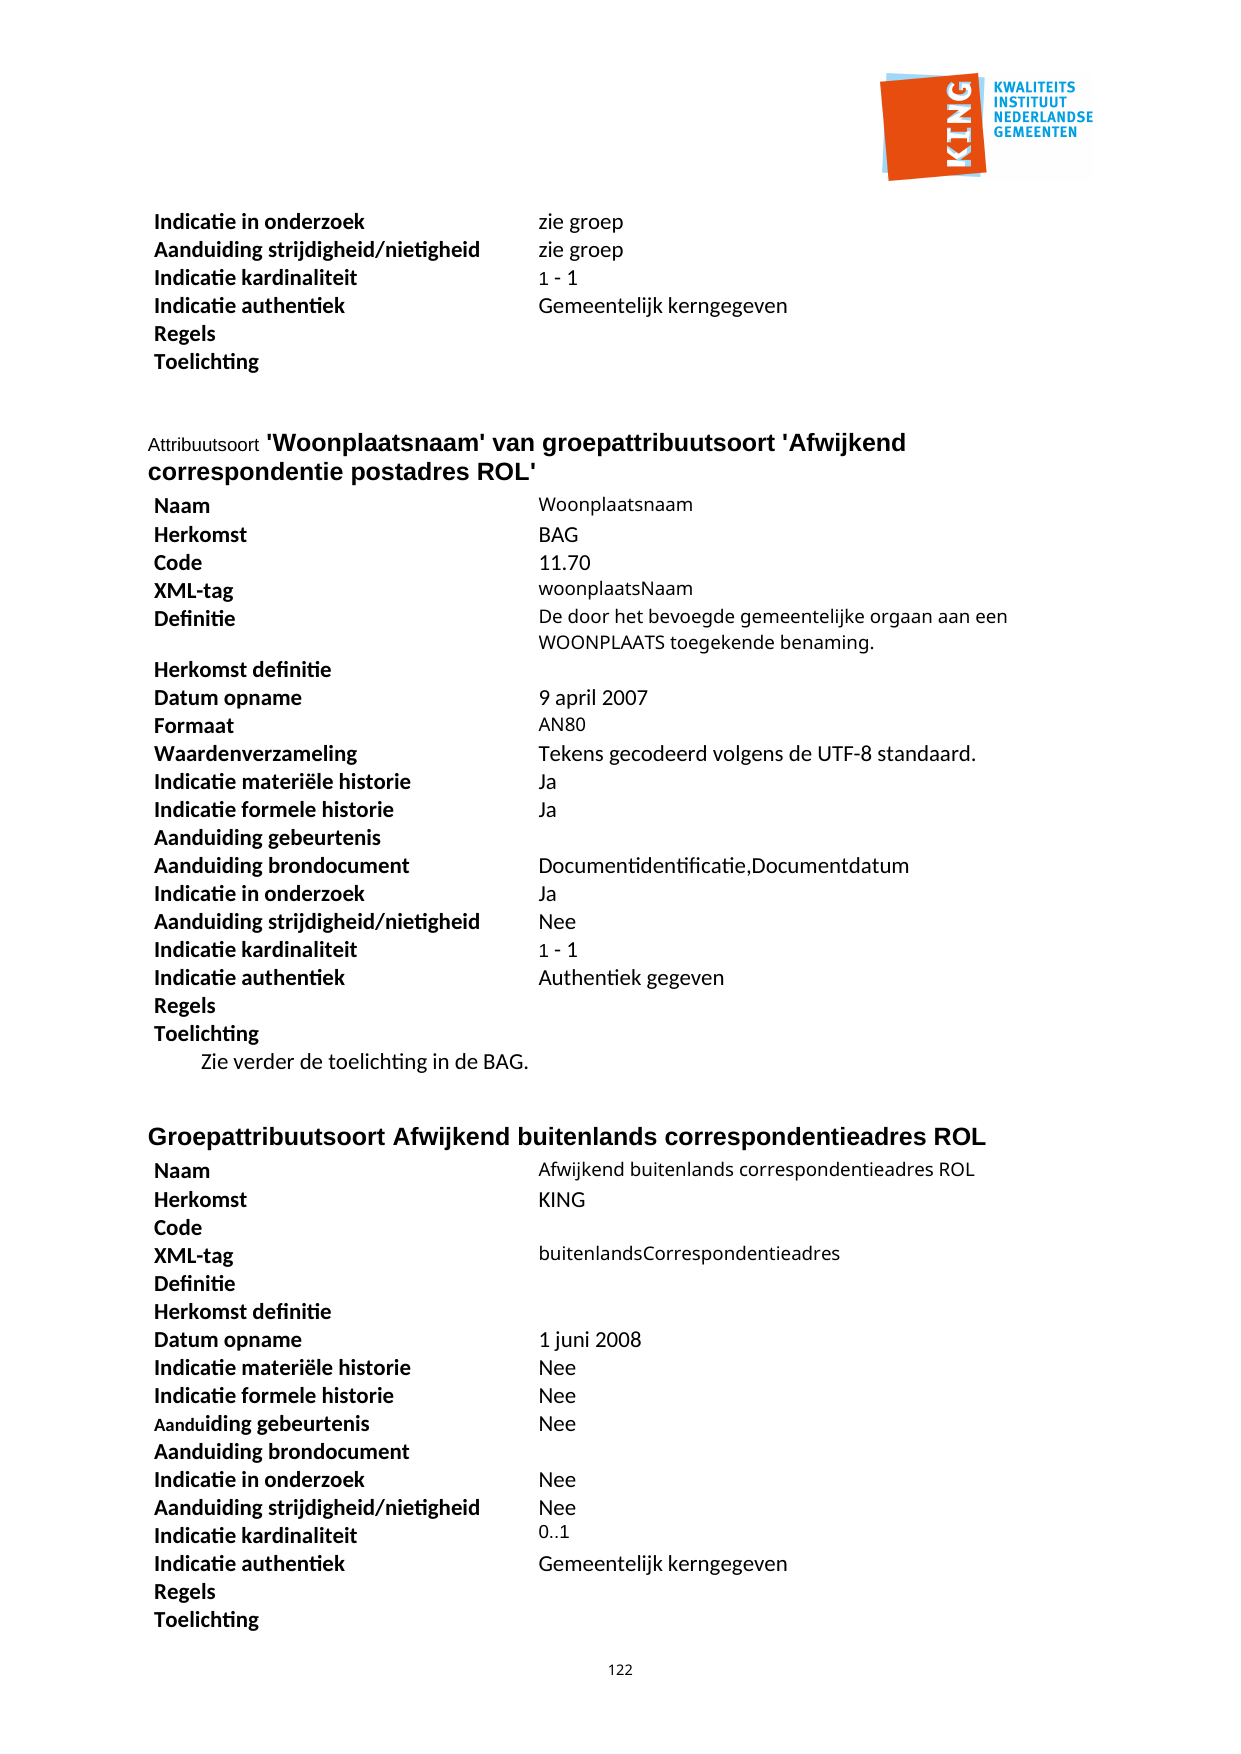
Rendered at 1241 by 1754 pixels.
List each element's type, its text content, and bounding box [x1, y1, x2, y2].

picture [880, 73, 1093, 181]
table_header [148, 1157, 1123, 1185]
text Attribuutsoort 'Woonplaatsnaam' van groepattribuutsoort 'Afwijkend correspondentie postadres ROL' [148, 428, 1092, 485]
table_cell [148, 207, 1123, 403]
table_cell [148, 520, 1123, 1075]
text Groepattribuutsoort Afwijkend buitenlands correspondentieadres ROL [148, 1122, 1092, 1150]
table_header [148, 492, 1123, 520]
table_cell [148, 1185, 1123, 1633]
